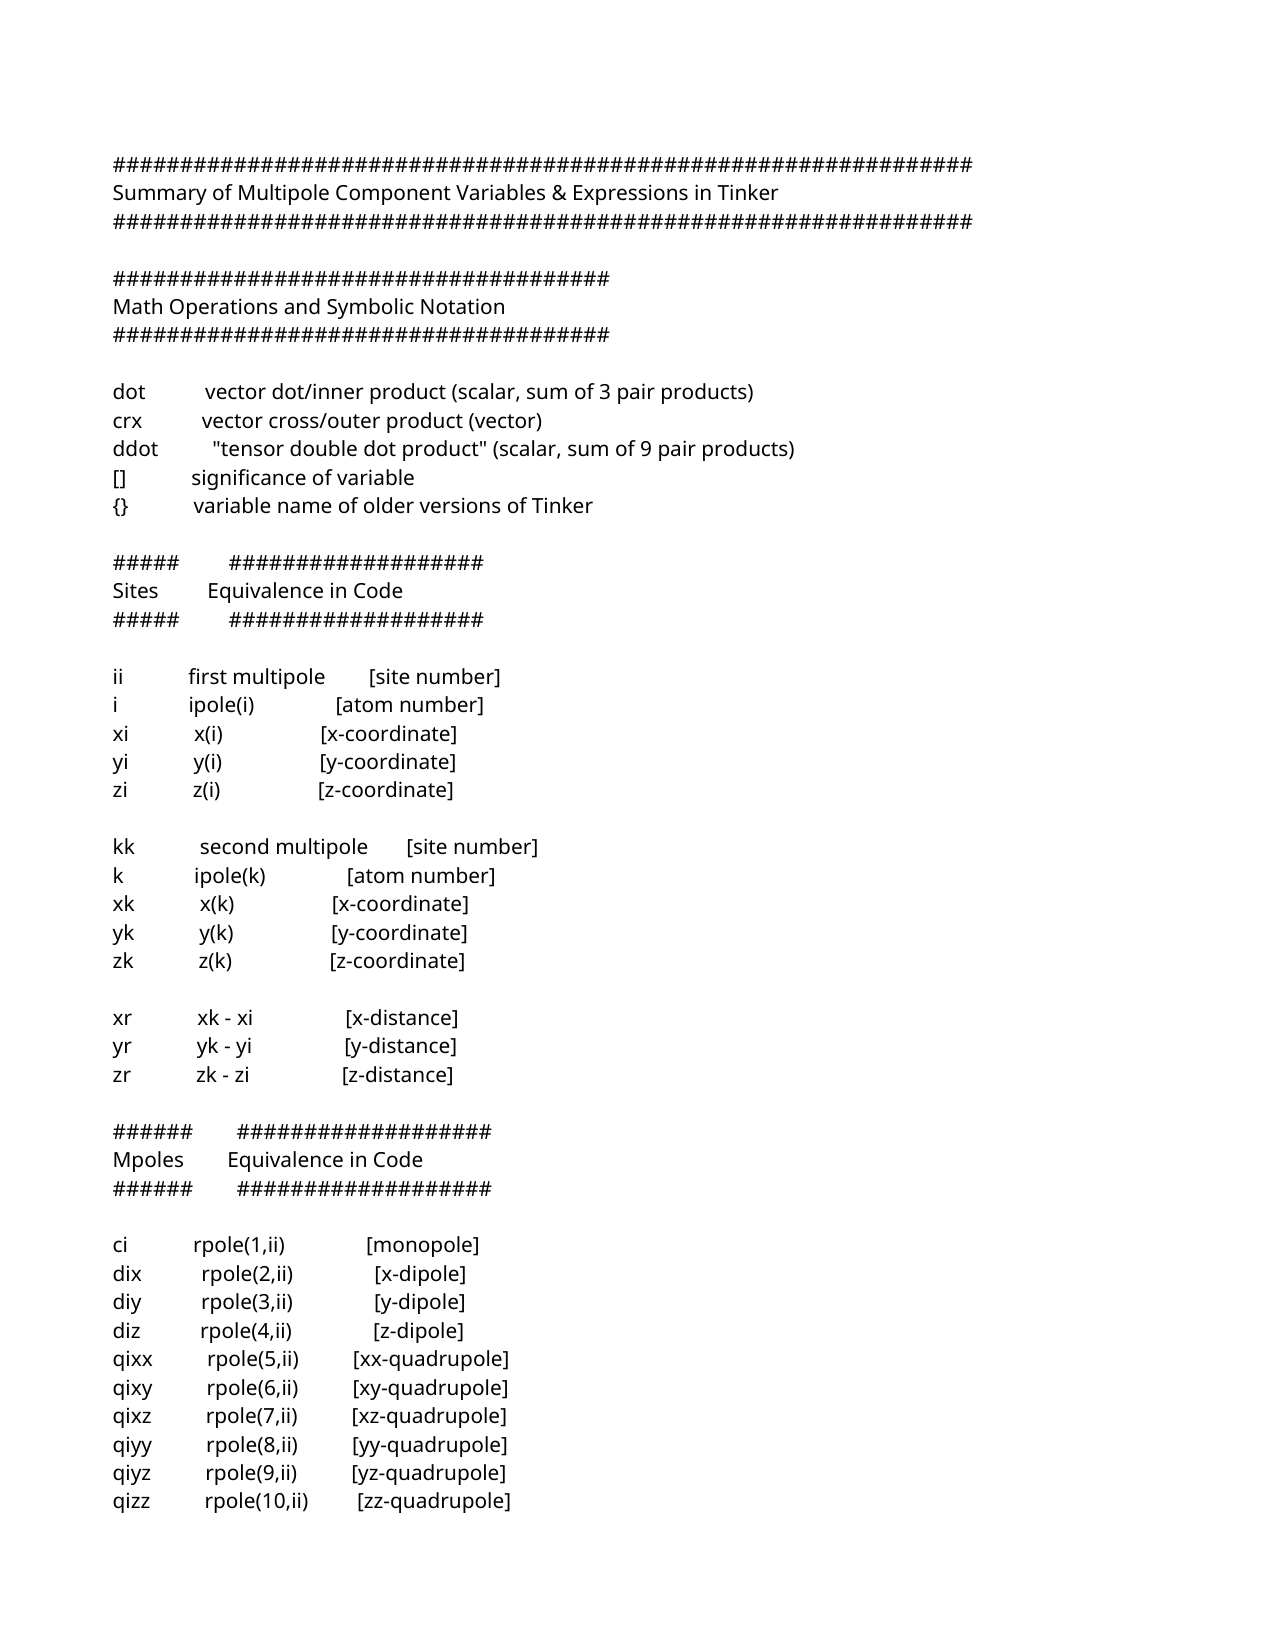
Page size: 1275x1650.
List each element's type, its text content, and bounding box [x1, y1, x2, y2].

text diz rpole(4,ii) [z-dipole] [112, 1316, 1162, 1344]
text crx vector cross/outer product (vector) [112, 406, 1162, 434]
text yk y(k) [y-coordinate] [112, 918, 1162, 946]
text zi z(i) [z-coordinate] [112, 776, 1162, 804]
text ##################################### [112, 321, 1162, 349]
text ##### ################### [112, 605, 1162, 633]
text Sites Equivalence in Code [112, 577, 1162, 605]
text qixx rpole(5,ii) [xx-quadrupole] [112, 1344, 1162, 1373]
text dot vector dot/inner product (scalar, sum of 3 pair products) [112, 377, 1162, 406]
text ###### ################### [112, 1174, 1162, 1202]
text ##################################### [112, 264, 1162, 292]
text Summary of Multipole Component Variables & Expressions in Tinker [112, 178, 1162, 207]
text qixy rpole(6,ii) [xy-quadrupole] [112, 1373, 1162, 1401]
text ii first multipole [site number] [112, 662, 1162, 690]
text ci rpole(1,ii) [monopole] [112, 1231, 1162, 1259]
text i ipole(i) [atom number] [112, 690, 1162, 719]
text ddot "tensor double dot product" (scalar, sum of 9 pair products) [112, 434, 1162, 463]
text ##### ################### [112, 548, 1162, 577]
text qiyz rpole(9,ii) [yz-quadrupole] [112, 1458, 1162, 1487]
text yi y(i) [y-coordinate] [112, 747, 1162, 776]
text ################################################################ [112, 207, 1162, 235]
text qixz rpole(7,ii) [xz-quadrupole] [112, 1401, 1162, 1430]
text ###### ################### [112, 1117, 1162, 1145]
text Mpoles Equivalence in Code [112, 1145, 1162, 1174]
text zr zk - zi [z-distance] [112, 1060, 1162, 1088]
text diy rpole(3,ii) [y-dipole] [112, 1287, 1162, 1316]
text [] significance of variable [112, 463, 1162, 491]
text Math Operations and Symbolic Notation [112, 292, 1162, 321]
text yr yk - yi [y-distance] [112, 1032, 1162, 1060]
text kk second multipole [site number] [112, 832, 1162, 861]
text dix rpole(2,ii) [x-dipole] [112, 1259, 1162, 1287]
text xk x(k) [x-coordinate] [112, 889, 1162, 918]
text xr xk - xi [x-distance] [112, 1003, 1162, 1032]
text qiyy rpole(8,ii) [yy-quadrupole] [112, 1430, 1162, 1458]
text xi x(i) [x-coordinate] [112, 719, 1162, 747]
text k ipole(k) [atom number] [112, 861, 1162, 889]
text zk z(k) [z-coordinate] [112, 946, 1162, 975]
text {} variable name of older versions of Tinker [112, 491, 1162, 520]
text qizz rpole(10,ii) [zz-quadrupole] [112, 1487, 1162, 1515]
text ################################################################ [112, 150, 1162, 178]
